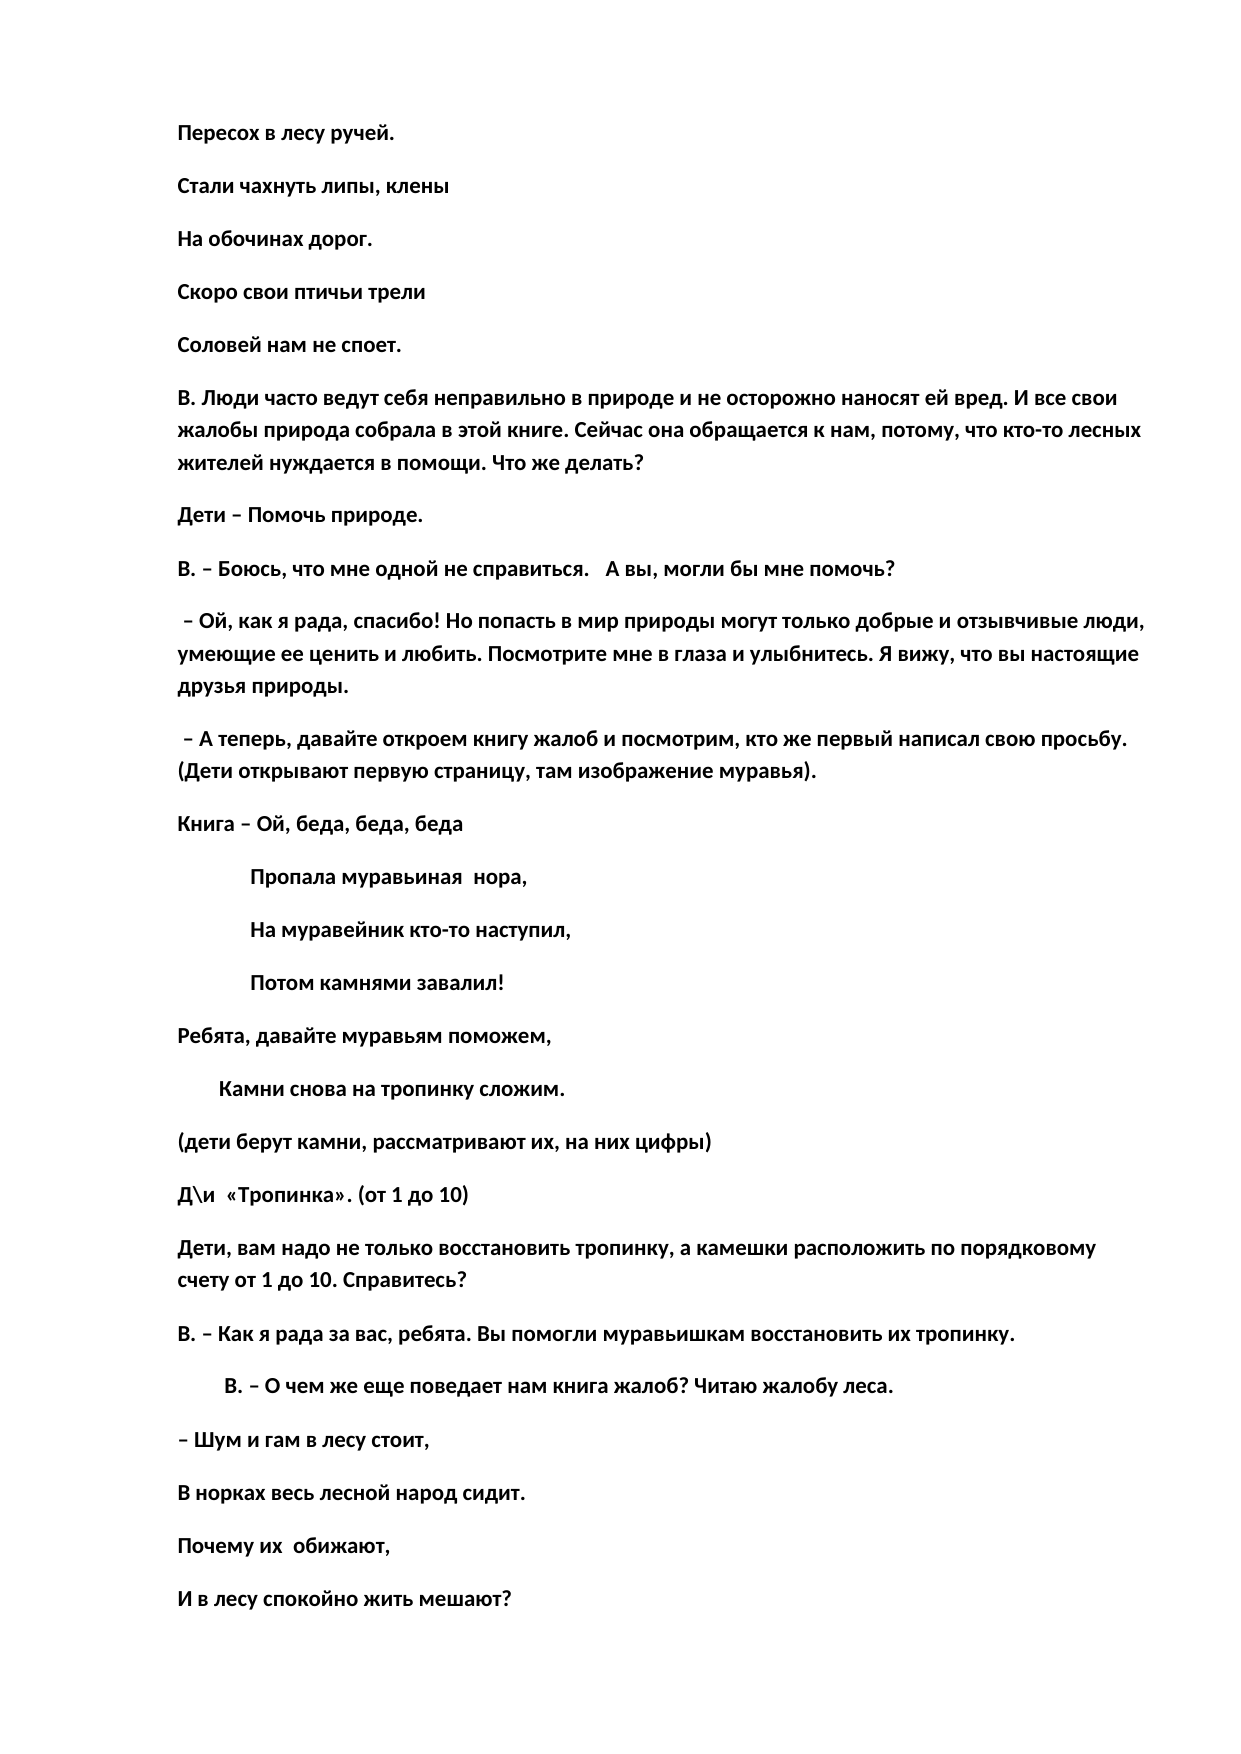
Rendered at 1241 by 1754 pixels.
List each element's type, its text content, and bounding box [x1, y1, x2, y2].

text Пересох в лесу ручей. [177, 118, 1152, 146]
text Камни снова на тропинку сложим. [177, 1074, 1152, 1102]
text – Шум и гам в лесу стоит, [177, 1425, 1152, 1453]
text Книга – Ой, беда, беда, беда [177, 809, 1152, 837]
text В норках весь лесной народ сидит. [177, 1478, 1152, 1506]
text Дети, вам надо не только восстановить тропинку, а камешки расположить по порядковому счету от 1 до 10. Справитесь? [177, 1233, 1152, 1294]
text Ребята, давайте муравьям поможем, [177, 1021, 1152, 1049]
text На обочинах дорог. [177, 224, 1152, 252]
text – Ой, как я рада, спасибо! Но попасть в мир природы могут только добрые и отзывчивые люди, умеющие ее ценить и любить. Посмотрите мне в глаза и улыбнитесь. Я вижу, что вы настоящие друзья природы. [177, 607, 1152, 699]
text (дети берут камни, рассматривают их, на них цифры) [177, 1127, 1152, 1155]
text Скоро свои птичьи трели [177, 277, 1152, 305]
text На муравейник кто-то наступил, [177, 915, 1152, 943]
text Дети – Помочь природе. [177, 501, 1152, 529]
text Почему их обижают, [177, 1531, 1152, 1559]
text Д\и «Тропинка». (от 1 до 10) [177, 1180, 1152, 1208]
text В. – Как я рада за вас, ребята. Вы помогли муравьишкам восстановить их тропинку. [177, 1319, 1152, 1347]
text Потом камнями завалил! [177, 968, 1152, 996]
text – А теперь, давайте откроем книгу жалоб и посмотрим, кто же первый написал свою просьбу. (Дети открывают первую страницу, там изображение муравья). [177, 724, 1152, 784]
text И в лесу спокойно жить мешают? [177, 1584, 1152, 1612]
text Стали чахнуть липы, клены [177, 171, 1152, 199]
text В. Люди часто ведут себя неправильно в природе и не осторожно наносят ей вред. И все свои жалобы природа собрала в этой книге. Сейчас она обращается к нам, потому, что кто-то лесных жителей нуждается в помощи. Что же делать? [177, 383, 1152, 476]
text В. – Боюсь, что мне одной не справиться. А вы, могли бы мне помочь? [177, 554, 1152, 582]
text В. – О чем же еще поведает нам книга жалоб? Читаю жалобу леса. [177, 1372, 1152, 1400]
text Соловей нам не споет. [177, 330, 1152, 358]
text Пропала муравьиная нора, [177, 862, 1152, 890]
